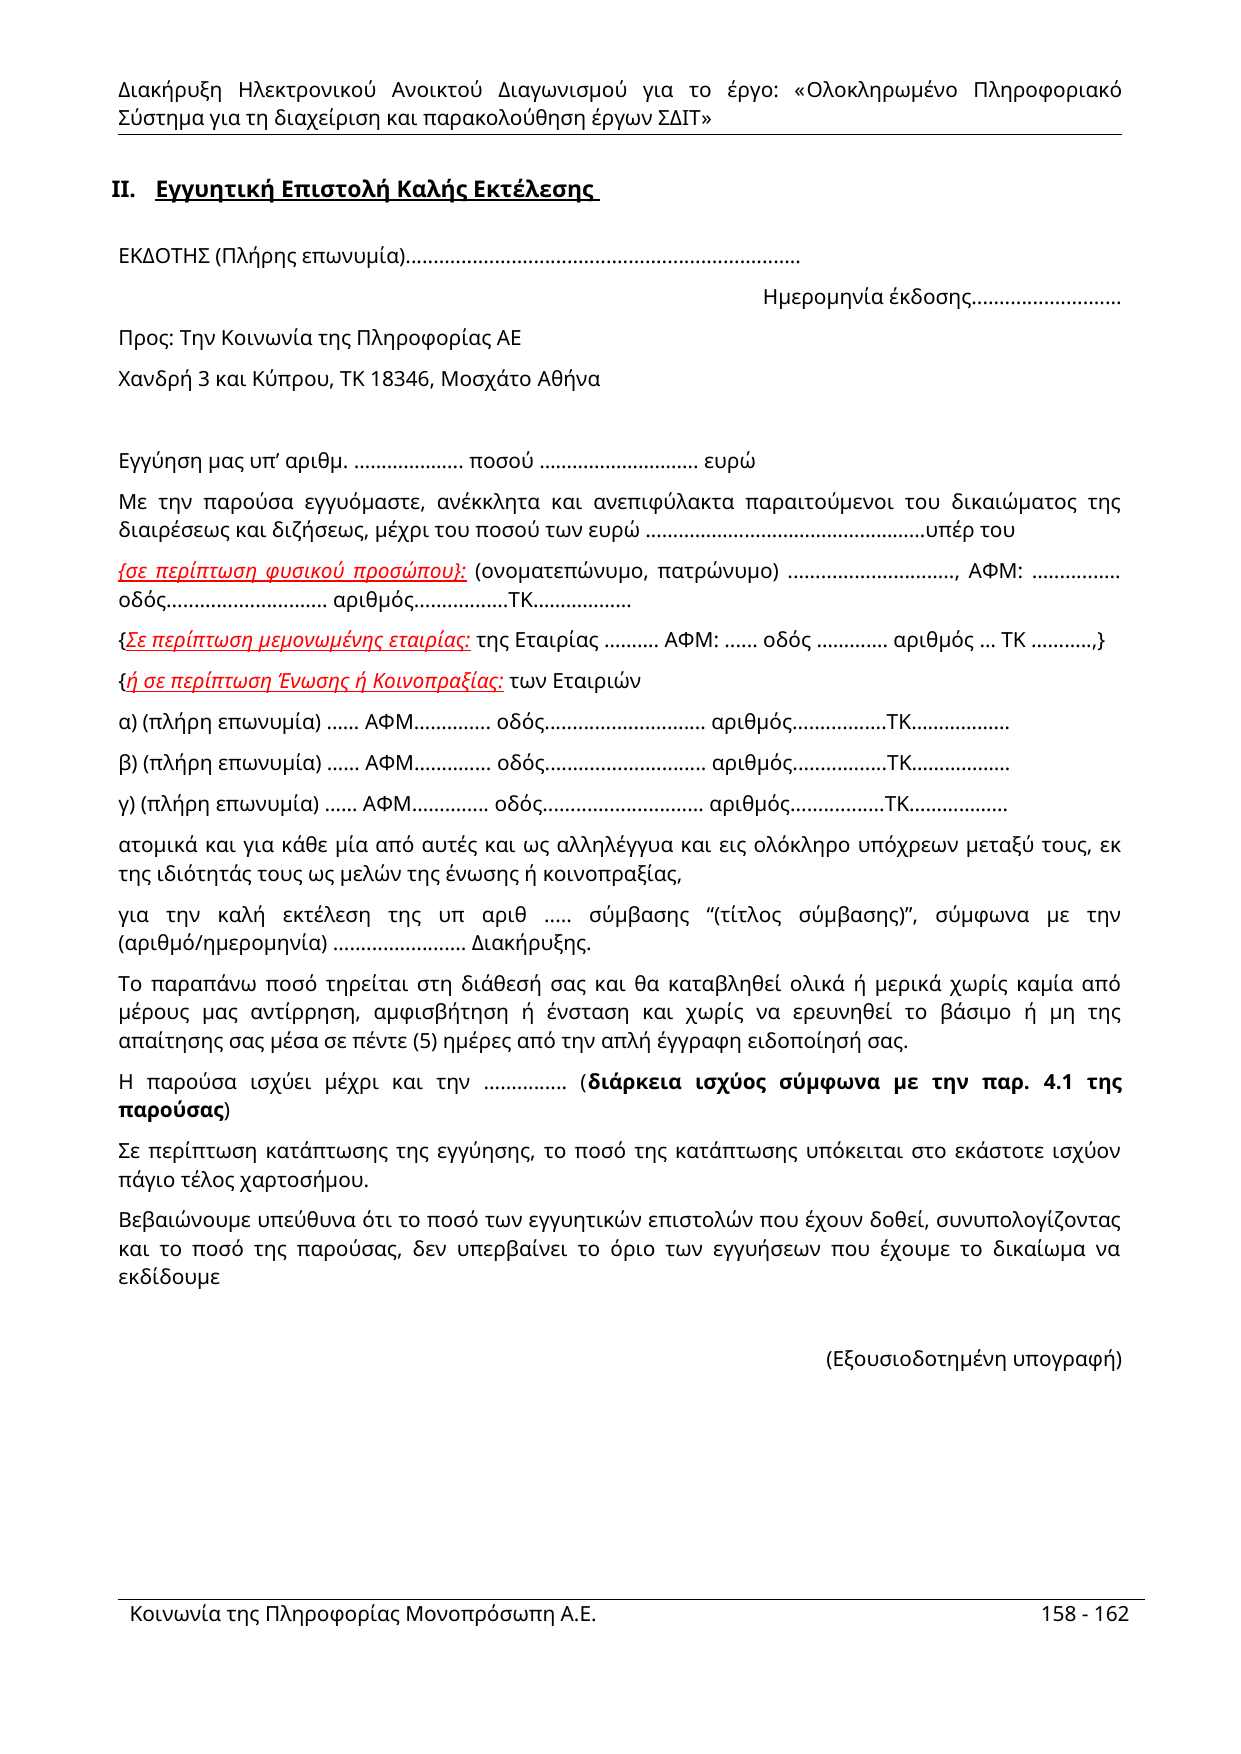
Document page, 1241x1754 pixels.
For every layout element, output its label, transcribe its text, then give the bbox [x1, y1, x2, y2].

text για την καλή εκτέλεση της υπ αριθ ..... σύμβασης “(τίτλος σύμβασης)”, σύμφωνα με την (αριθμό/ημερομηνία) ........................ Διακήρυξης. [118, 900, 1122, 957]
text Σε περίπτωση κατάπτωσης της εγγύησης, το ποσό της κατάπτωσης υπόκειται στο εκάστοτε ισχύον πάγιο τέλος χαρτοσήμου. [118, 1136, 1122, 1193]
text α) (πλήρη επωνυμία) …… ΑΦΜ…….….... οδός............................. αριθμός.................ΤΚ……………… [118, 707, 1122, 736]
text Το παραπάνω ποσό τηρείται στη διάθεσή σας και θα καταβληθεί ολικά ή μερικά χωρίς καμία από μέρους μας αντίρρηση, αμφισβήτηση ή ένσταση και χωρίς να ερευνηθεί το βάσιμο ή μη της απαίτησης σας μέσα σε πέντε (5) ημέρες από την απλή έγγραφη ειδοποίησή σας. [118, 969, 1122, 1054]
text Χανδρή 3 και Κύπρου, ΤΚ 18346, Μοσχάτο Αθήνα [118, 364, 1122, 392]
text {σε περίπτωση φυσικού προσώπου}: (ονοματεπώνυμο, πατρώνυμο) .............................., ΑΦΜ: ................ οδός............................. αριθμός.................ΤΚ……………… [118, 556, 1122, 613]
text (Εξουσιοδοτημένη υπογραφή) [118, 1344, 1122, 1373]
text β) (πλήρη επωνυμία) …… ΑΦΜ…….….... οδός............................. αριθμός.................ΤΚ……………… [118, 748, 1122, 777]
text {Σε περίπτωση μεμονωμένης εταιρίας: της Εταιρίας ………. ΑΦΜ: ...... οδός …………. αριθμός … ΤΚ ………..,} [118, 626, 1122, 654]
text ατομικά και για κάθε μία από αυτές και ως αλληλέγγυα και εις ολόκληρο υπόχρεων μεταξύ τους, εκ της ιδιότητάς τους ως μελών της ένωσης ή κοινοπραξίας, [118, 830, 1122, 887]
text ΕΚΔΟΤΗΣ (Πλήρης επωνυμία)....................................................................... [118, 241, 1122, 270]
text Εγγύηση μας υπ’ αριθμ. ……………….. ποσού ………………….……. ευρώ [118, 446, 1122, 474]
text Η παρούσα ισχύει μέχρι και την ............... (διάρκεια ισχύος σύμφωνα με την παρ. 4.1 της παρούσας) [118, 1067, 1122, 1124]
text Προς: Την Κοινωνία της Πληροφορίας ΑΕ [118, 323, 1122, 352]
text Βεβαιώνουμε υπεύθυνα ότι το ποσό των εγγυητικών επιστολών που έχουν δοθεί, συνυπολογίζοντας και το ποσό της παρούσας, δεν υπερβαίνει το όριο των εγγυήσεων που έχουμε το δικαίωμα να εκδίδουμε [118, 1206, 1122, 1291]
text {ή σε περίπτωση Ένωσης ή Κοινοπραξίας: των Εταιριών [118, 667, 1122, 695]
subtitle Εγγυητική Επιστολή Καλής Εκτέλεσης [136, 172, 1122, 204]
text γ) (πλήρη επωνυμία) …… ΑΦΜ…….….... οδός............................. αριθμός.................ΤΚ……………… [118, 789, 1122, 818]
text Ημερομηνία έκδοσης........................... [118, 282, 1122, 311]
text Με την παρούσα εγγυόμαστε, ανέκκλητα και ανεπιφύλακτα παραιτούμενοι του δικαιώματος της διαιρέσεως και διζήσεως, μέχρι του ποσού των ευρώ ……………………………………………υπέρ του [118, 487, 1122, 544]
